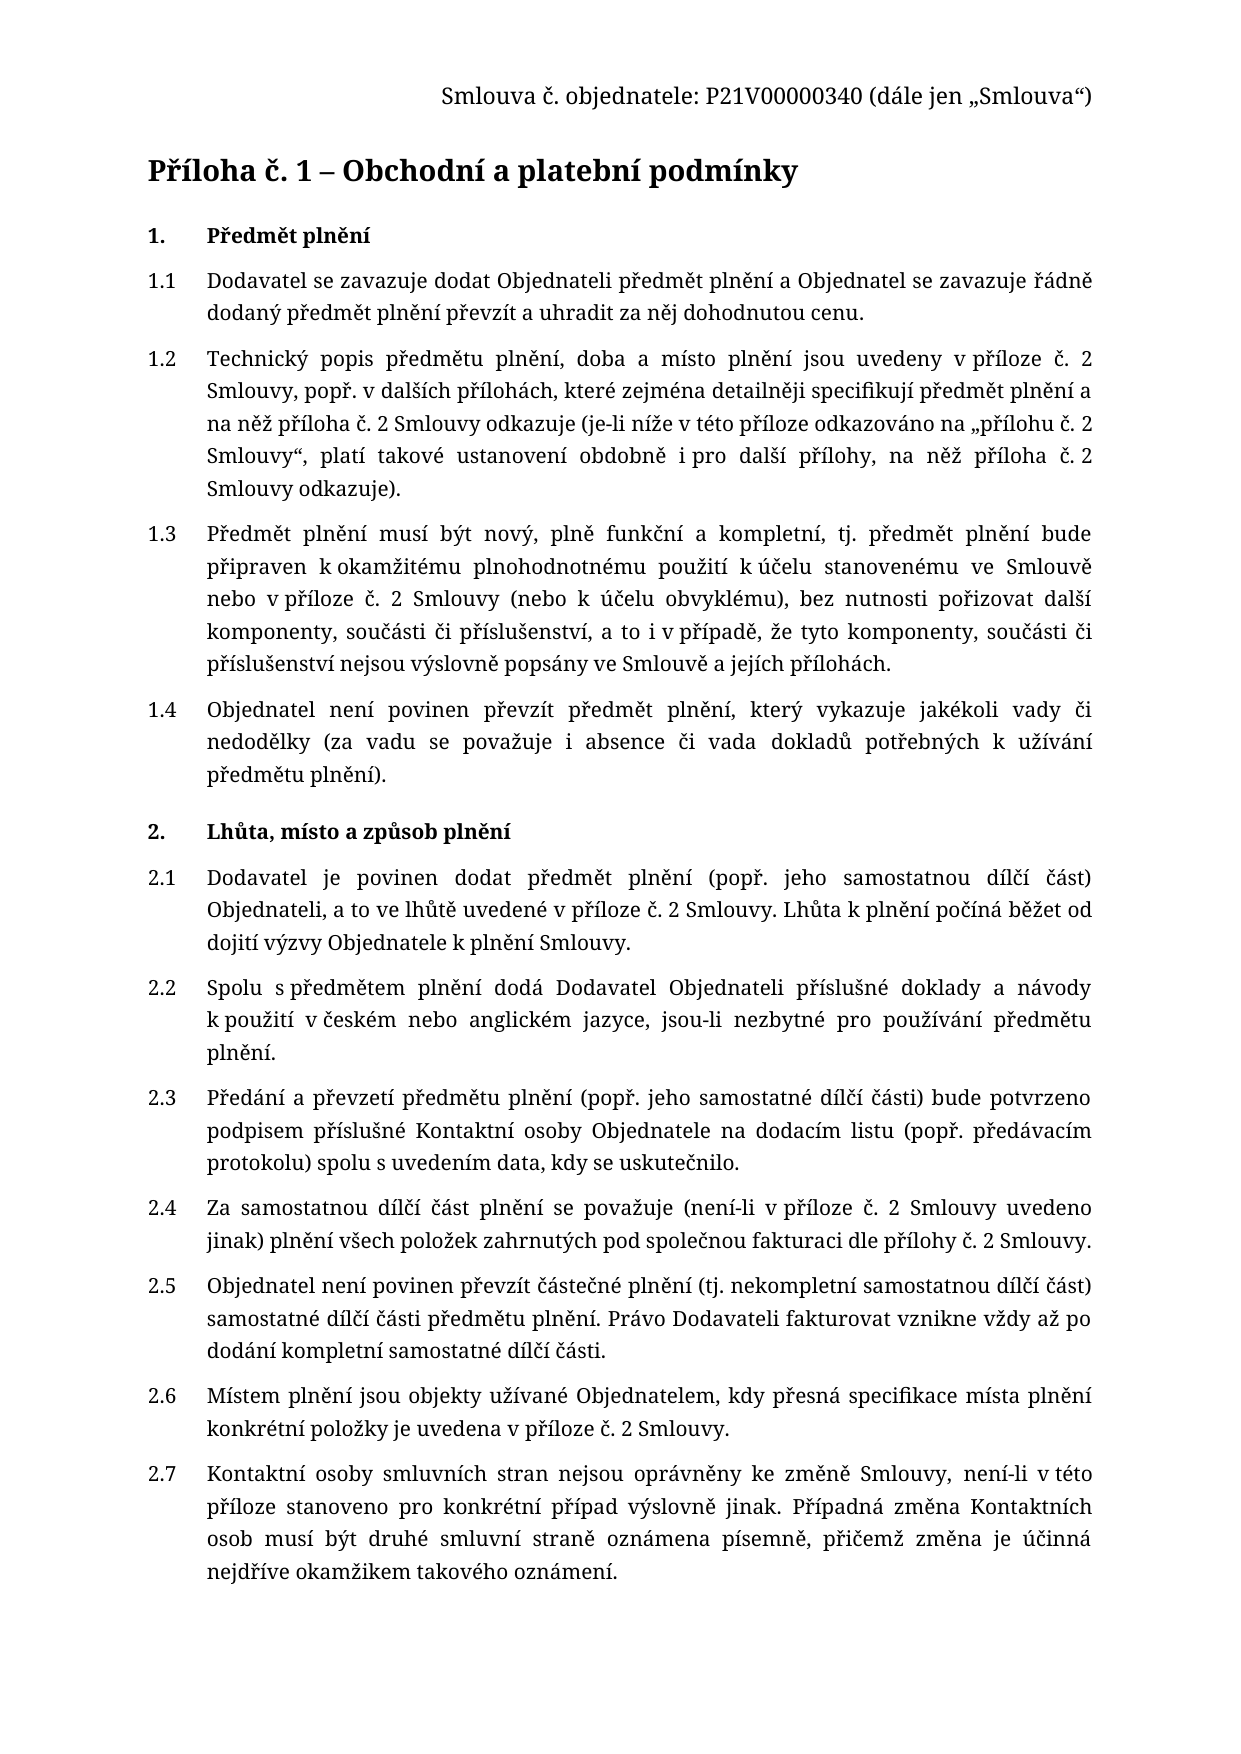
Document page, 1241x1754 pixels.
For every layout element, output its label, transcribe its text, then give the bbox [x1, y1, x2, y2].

list Předání a převzetí předmětu plnění (popř. jeho samostatné dílčí části) bude potvrzeno podpisem příslušné Kontaktní osoby Objednatele na dodacím listu (popř. předávacím protokolu) spolu s uvedením data, kdy se uskutečnilo. [148, 1083, 1093, 1177]
list Objednatel není povinen převzít předmět plnění, který vykazuje jakékoli vady či nedodělky (za vadu se považuje i absence či vada dokladů potřebných k užívání předmětu plnění). [148, 695, 1093, 788]
list Dodavatel se zavazuje dodat Objednateli předmět plnění a Objednatel se zavazuje řádně dodaný předmět plnění převzít a uhradit za něj dohodnutou cenu. [148, 266, 1093, 327]
text Příloha č. 1 – Obchodní a platební podmínky [148, 150, 1093, 190]
list Technický popis předmětu plnění, doba a místo plnění jsou uvedeny v příloze č. 2 Smlouvy, popř. v dalších přílohách, které zejména detailněji specifikují předmět plnění a na něž příloha č. 2 Smlouvy odkazuje (je-li níže v této příloze odkazováno na „přílohu č. 2 Smlouvy“, platí takové ustanovení obdobně i pro další přílohy, na něž příloha č. 2 Smlouvy odkazuje). [148, 344, 1093, 502]
list Spolu s předmětem plnění dodá Dodavatel Objednateli příslušné doklady a návody k použití v českém nebo anglickém jazyce, jsou-li nezbytné pro používání předmětu plnění. [148, 973, 1093, 1067]
list Předmět plnění [148, 221, 1093, 249]
list Místem plnění jsou objekty užívané Objednatelem, kdy přesná specifikace místa plnění konkrétní položky je uvedena v příloze č. 2 Smlouvy. [148, 1382, 1093, 1443]
list Lhůta, místo a způsob plnění [148, 817, 1093, 846]
list Dodavatel je povinen dodat předmět plnění (popř. jeho samostatnou dílčí část) Objednateli, a to ve lhůtě uvedené v příloze č. 2 Smlouvy. Lhůta k plnění počíná běžet od dojití výzvy Objednatele k plnění Smlouvy. [148, 863, 1093, 956]
list Předmět plnění musí být nový, plně funkční a kompletní, tj. předmět plnění bude připraven k okamžitému plnohodnotnému použití k účelu stanovenému ve Smlouvě nebo v příloze č. 2 Smlouvy (nebo k účelu obvyklému), bez nutnosti pořizovat další komponenty, součásti či příslušenství, a to i v případě, že tyto komponenty, součásti či příslušenství nejsou výslovně popsány ve Smlouvě a jejích přílohách. [148, 519, 1093, 678]
list Objednatel není povinen převzít částečné plnění (tj. nekompletní samostatnou dílčí část) samostatné dílčí části předmětu plnění. Právo Dodavateli fakturovat vznikne vždy až po dodání kompletní samostatné dílčí části. [148, 1271, 1093, 1365]
list Kontaktní osoby smluvních stran nejsou oprávněny ke změně Smlouvy, není-li v této příloze stanoveno pro konkrétní případ výslovně jinak. Případná změna Kontaktních osob musí být druhé smluvní straně oznámena písemně, přičemž změna je účinná nejdříve okamžikem takového oznámení. [148, 1459, 1093, 1586]
list Za samostatnou dílčí část plnění se považuje (není-li v příloze č. 2 Smlouvy uvedeno jinak) plnění všech položek zahrnutých pod společnou fakturaci dle přílohy č. 2 Smlouvy. [148, 1193, 1093, 1254]
